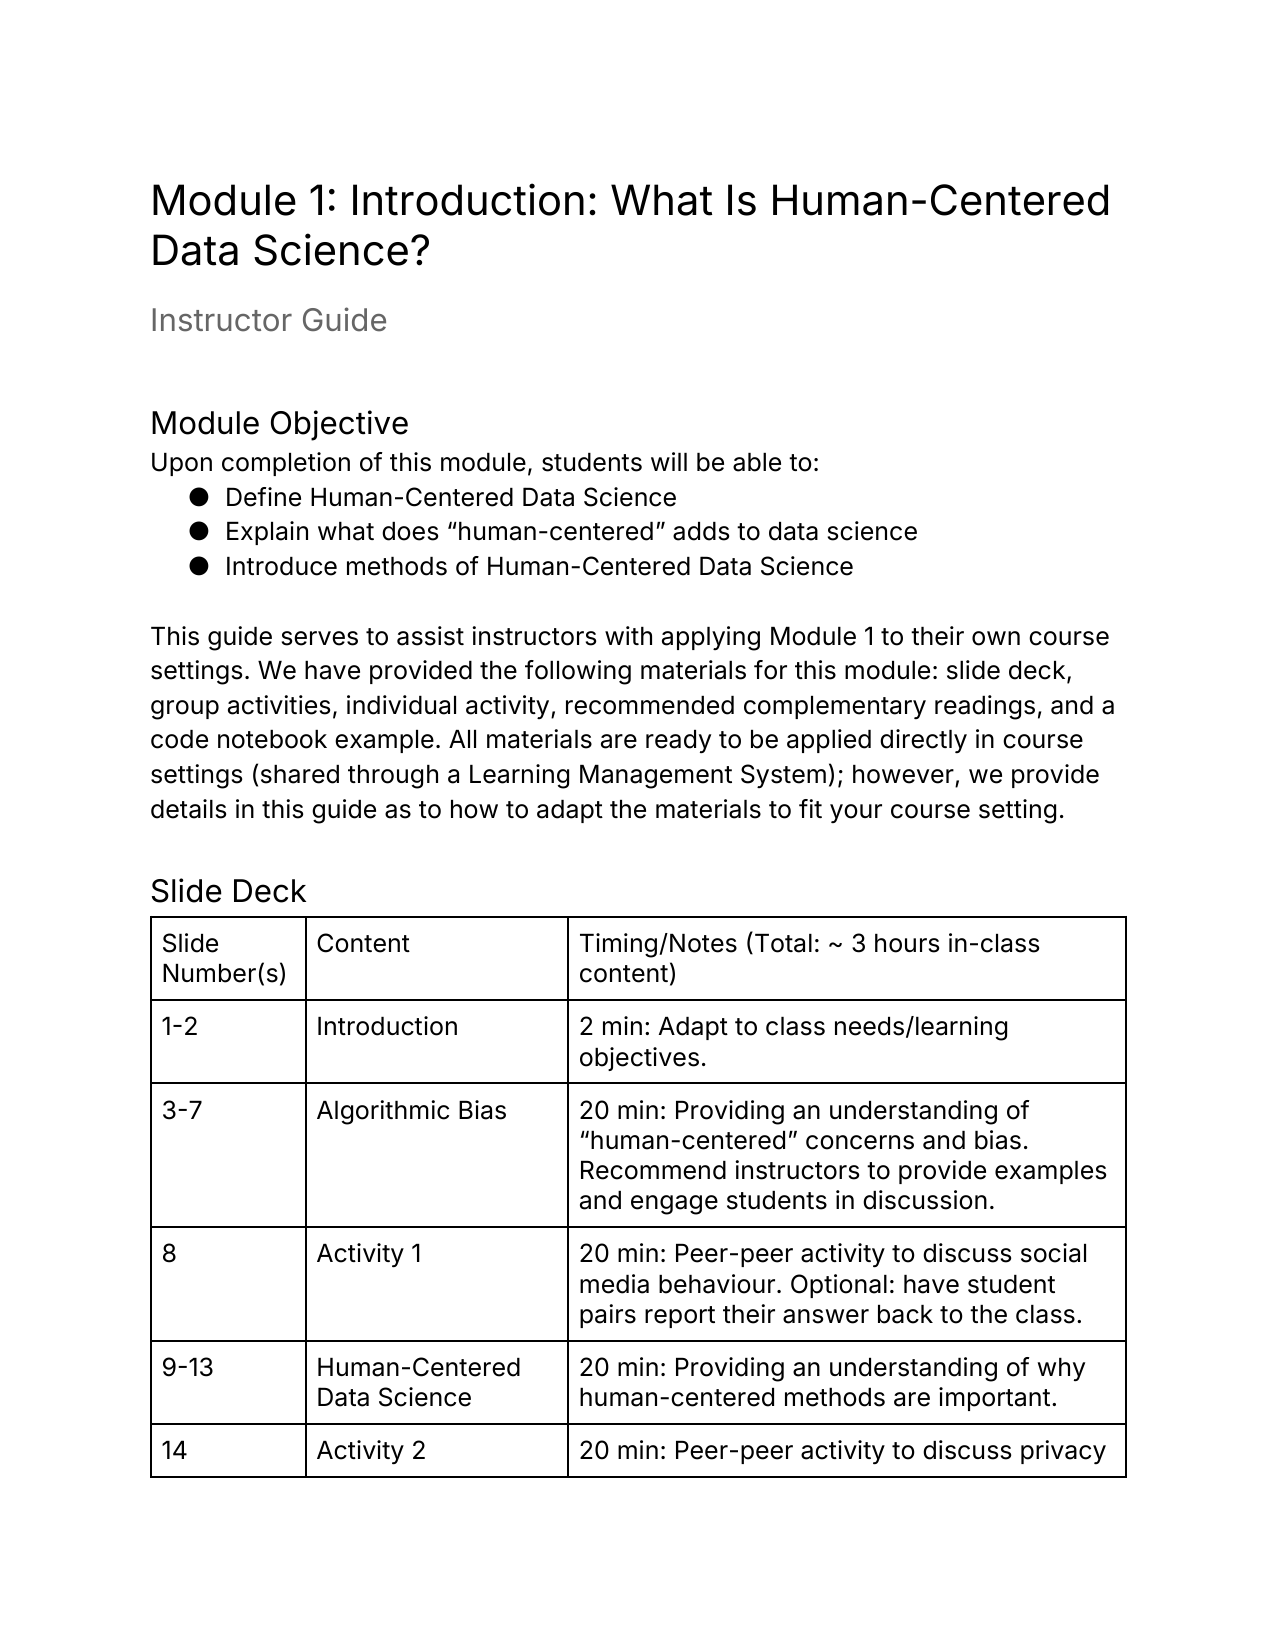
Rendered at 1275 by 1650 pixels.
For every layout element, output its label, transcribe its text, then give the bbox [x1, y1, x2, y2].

table_cell Human-Centered Data Science [307, 1342, 567, 1423]
table_cell Algorithmic Bias [307, 1084, 567, 1226]
table_cell 20 min: Providing an understanding of “human-centered” concerns and bias. Recommend instructors to provide examples and engage students in discussion. [569, 1084, 1125, 1226]
text Upon completion of this module, students will be able to: [150, 447, 1125, 477]
table_cell 9-13 [152, 1342, 305, 1423]
table_cell 1-2 [152, 1001, 305, 1082]
subtitle Instructor Guide [150, 301, 1125, 339]
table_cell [569, 1425, 1125, 1476]
table_header Content [307, 918, 567, 999]
table_cell 8 [152, 1228, 305, 1339]
text Module Objective [150, 404, 1125, 442]
table_cell 20 min: Peer-peer activity to discuss social media behaviour. Optional: have student pairs report their answer back to the class. [569, 1228, 1125, 1339]
table_cell 3-7 [152, 1084, 305, 1226]
table_cell 14 [152, 1425, 305, 1476]
list Explain what does “human-centered” adds to data science [187, 517, 1125, 547]
subtitle Module 1: Introduction: What Is Human-Centered Data Science? [150, 175, 1125, 276]
table_cell 20 min: Providing an understanding of why human-centered methods are important. [569, 1342, 1125, 1423]
text This guide serves to assist instructors with applying Module 1 to their own course settings. We have provided the following materials for this module: slide deck, group activities, individual activity, recommended complementary readings, and a code notebook example. All materials are ready to be applied directly in course settings (shared through a Learning Management System); however, we provide details in this guide as to how to adapt the materials to fit your course setting. [150, 621, 1125, 824]
table_cell 2 min: Adapt to class needs/learning objectives. [569, 1001, 1125, 1082]
table_cell Introduction [307, 1001, 567, 1082]
list Introduce methods of Human-Centered Data Science [187, 551, 1125, 581]
table_cell Activity 2 [307, 1425, 567, 1476]
list Define Human-Centered Data Science [187, 482, 1125, 512]
table_header Timing/Notes (Total: ~ 3 hours in-class content) [569, 918, 1125, 999]
text Slide Deck [150, 872, 1125, 910]
table_header Slide Number(s) [152, 918, 305, 999]
table_cell Activity 1 [307, 1228, 567, 1339]
